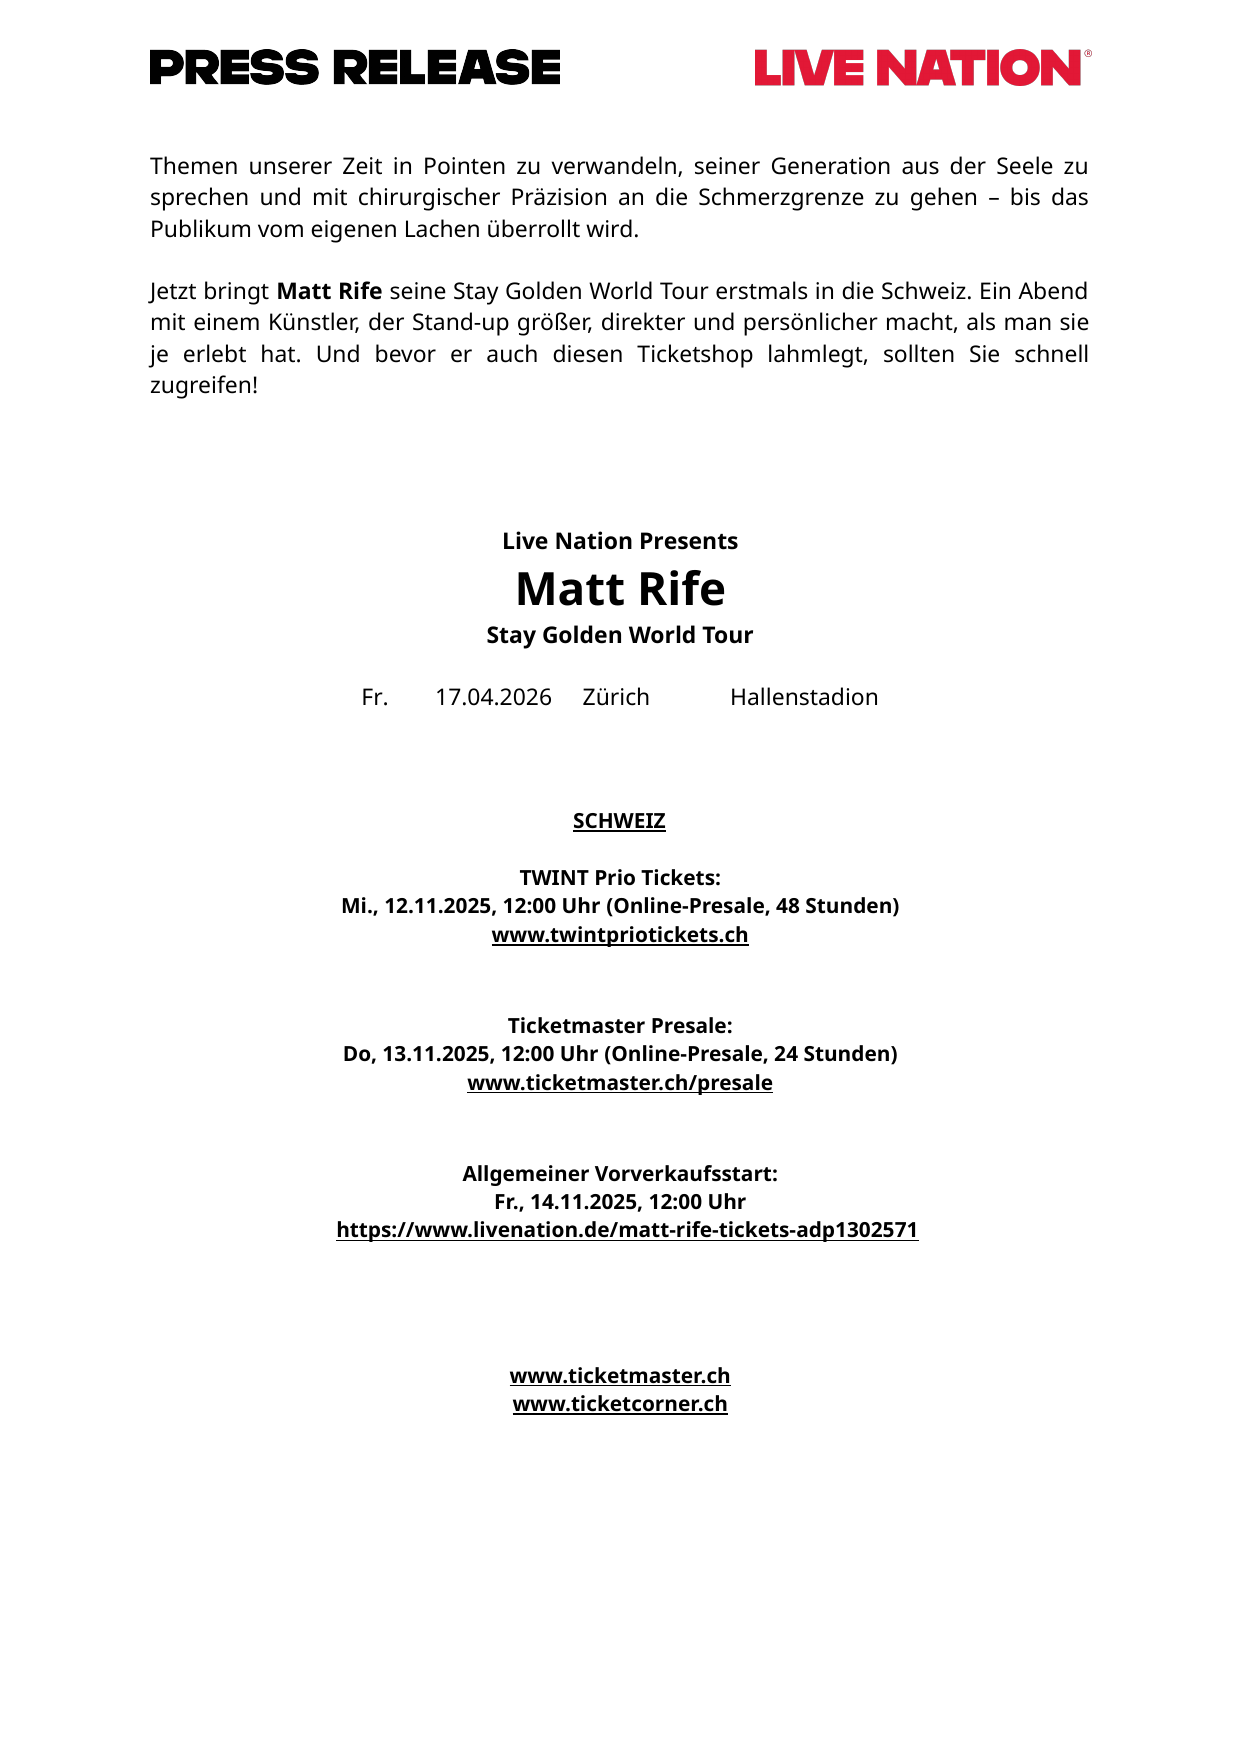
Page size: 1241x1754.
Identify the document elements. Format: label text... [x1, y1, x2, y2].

text Matt Rife [150, 556, 1090, 619]
text Ticketmaster Presale: [150, 1011, 1090, 1039]
text Stay Golden World Tour [150, 619, 1090, 650]
subtitle Allgemeiner Vorverkaufsstart: [150, 1159, 1090, 1187]
text Live Nation Presents [150, 525, 1090, 556]
text www.twintpriotickets.ch [150, 920, 1090, 948]
picture [755, 49, 1092, 86]
text Fr., 14.11.2025, 12:00 Uhr [150, 1187, 1090, 1216]
text TWINT Prio Tickets: [150, 863, 1090, 891]
picture [150, 49, 560, 85]
text Jetzt bringt Matt Rife seine Stay Golden World Tour erstmals in die Schweiz. Ein Abend mit einem Künstler, der Stand-up größer, direkter und persönlicher macht, als man sie je erlebt hat. Und bevor er auch diesen Ticketshop lahmlegt, sollten Sie schnell zugreifen! [150, 275, 1090, 400]
text www.ticketcorner.ch [150, 1389, 1090, 1418]
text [150, 150, 1090, 244]
text Do, 13.11.2025, 12:00 Uhr (Online-Presale, 24 Stunden) [150, 1039, 1090, 1068]
list www.ticketmaster.ch/presale [150, 1068, 1090, 1096]
text SCHWEIZ [519, 806, 1090, 834]
text Fr. 17.04.2026 Zürich Hallenstadion [150, 681, 1090, 712]
text Mi., 12.11.2025, 12:00 Uhr (Online-Presale, 48 Stunden) [150, 891, 1090, 920]
text www.ticketmaster.ch [150, 1361, 1090, 1389]
text https://www.livenation.de/matt-rife-tickets-adp1302571 [269, 1216, 1090, 1244]
